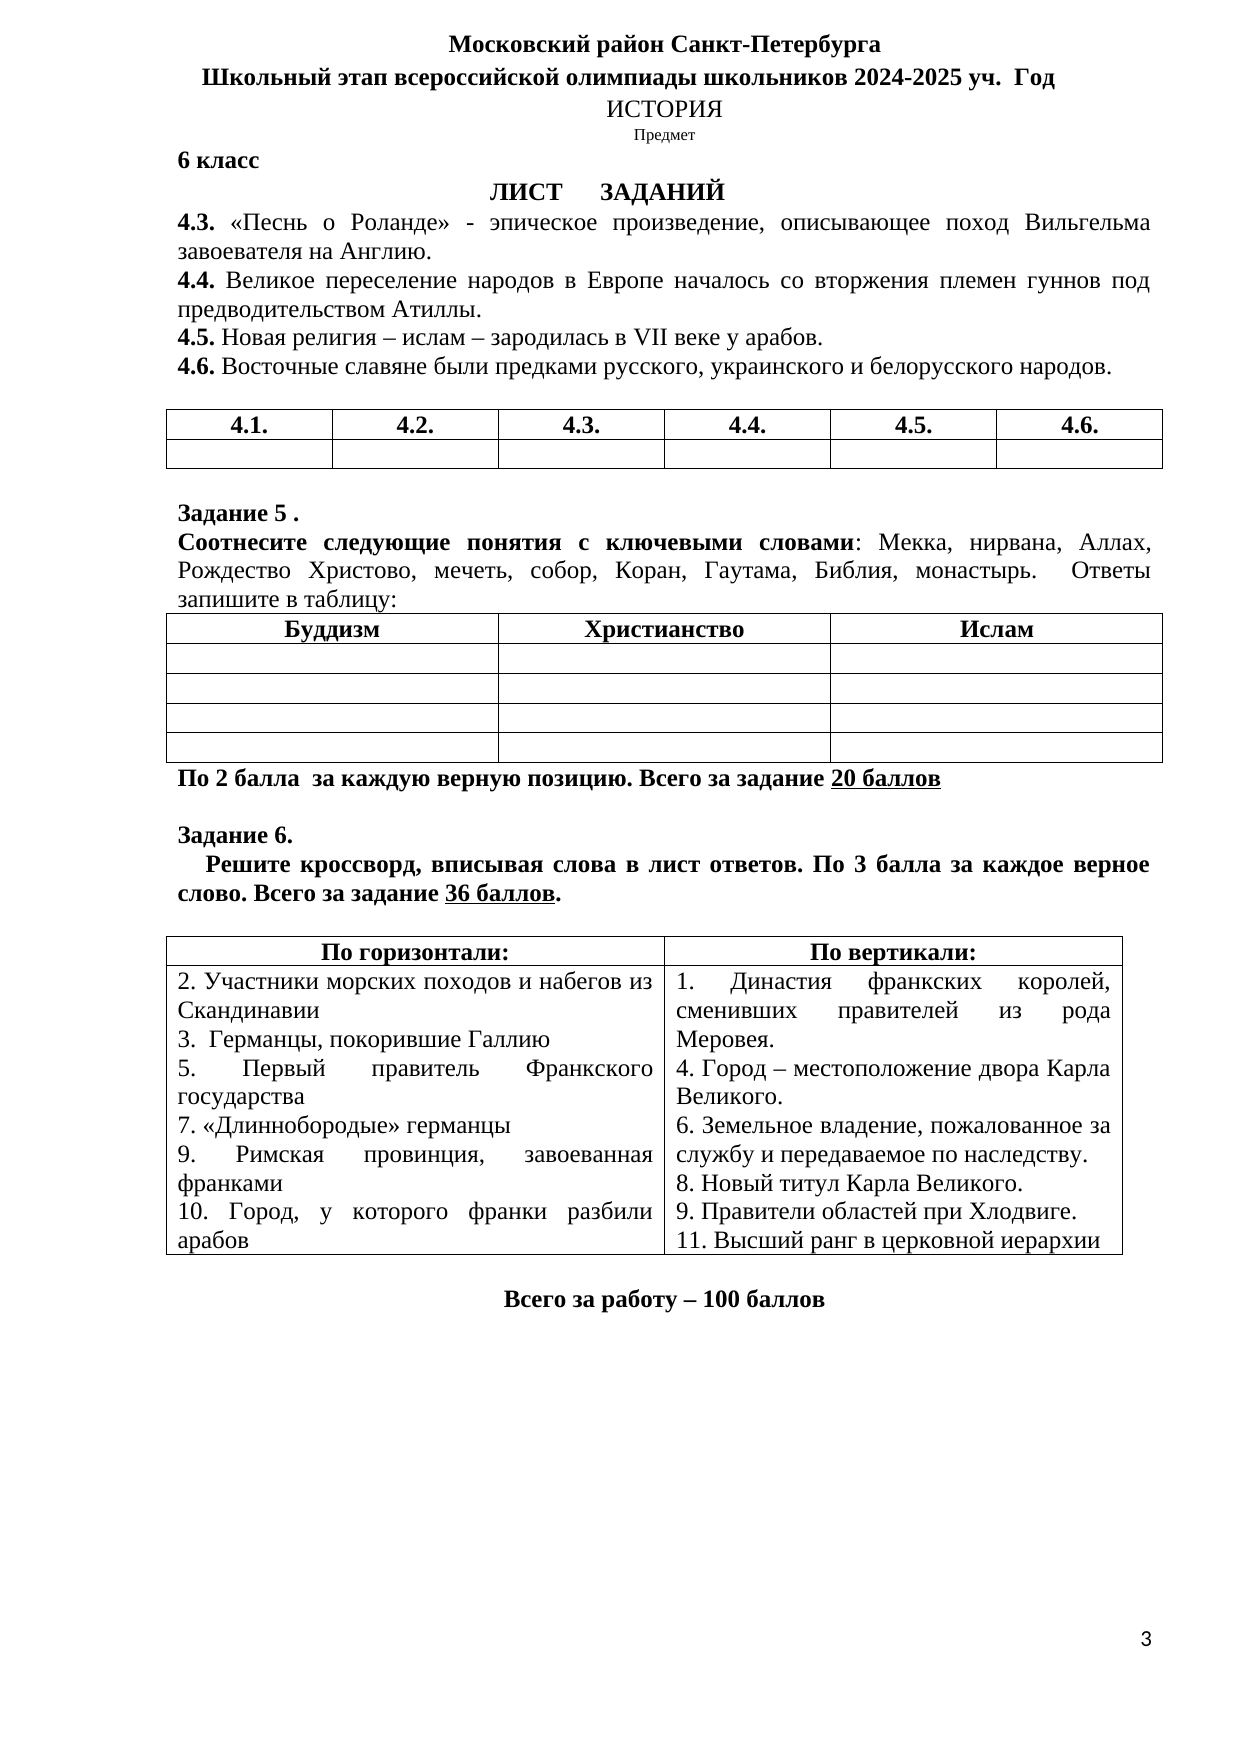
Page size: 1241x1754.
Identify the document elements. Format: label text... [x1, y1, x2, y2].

table_header 4.5. [831, 410, 996, 438]
text 4.3. «Песнь о Роланде» - эпическое произведение, описывающее поход Вильгельма завоевателя на Англию. [177, 207, 1152, 265]
table_cell [499, 674, 830, 702]
text Решите кроссворд, вписывая слова в лист ответов. По 3 балла за каждое верное слово. Всего за задание 36 баллов. [177, 849, 1152, 907]
table_header Ислам [831, 614, 1162, 643]
text Соотнесите следующие понятия с ключевыми словами: Мекка, нирвана, Аллах, Рождество Христово, мечеть, собор, Коран, Гаутама, Библия, монастырь. Ответы запишите в таблицу: [177, 527, 1152, 613]
text Задание 6. [177, 821, 1152, 849]
table_cell [167, 704, 498, 732]
text По 2 балла за каждую верную позицию. Всего за задание 20 баллов [177, 763, 1152, 792]
table_cell [167, 644, 498, 673]
table_cell [997, 440, 1162, 468]
text 4.5. Новая религия – ислам – зародилась в VII веке у арабов. [177, 322, 1152, 351]
table_cell [831, 644, 1162, 673]
table_header 4.1. [167, 410, 332, 438]
table_cell [499, 644, 830, 673]
table_cell [499, 440, 664, 468]
text Задание 5 . [177, 498, 1152, 527]
text 4.4. Великое переселение народов в Европе началось со вторжения племен гуннов под предводительством Атиллы. [177, 265, 1152, 322]
table_cell [831, 733, 1162, 762]
table_cell 2. Участники морских походов и набегов из Скандинавии 3. Германцы, покорившие Галлию 5. Первый правитель Франкского государства 7. «Длиннобородые» германцы 9. Римская провинция, завоеванная франками 10. Город, у которого франки разбили арабов [167, 966, 664, 1254]
table_header 4.6. [997, 410, 1162, 438]
table_cell [167, 440, 332, 468]
text Всего за работу – 100 баллов [177, 1284, 1152, 1312]
table_header Буддизм [167, 614, 498, 643]
text 4.6. Восточные славяне были предками русского, украинского и белорусского народов. [177, 351, 1152, 380]
table_cell [831, 704, 1162, 732]
table_header По горизонтали: [167, 937, 664, 965]
table_cell [831, 440, 996, 468]
table_header По вертикали: [665, 937, 1122, 965]
table_cell [167, 674, 498, 702]
table_cell [665, 440, 830, 468]
table_header 4.4. [665, 410, 830, 438]
table_header 4.3. [499, 410, 664, 438]
table_header Христианство [499, 614, 830, 643]
table_cell [499, 704, 830, 732]
table_header 4.2. [333, 410, 498, 438]
table_cell [831, 674, 1162, 702]
table_cell [167, 733, 498, 762]
table_cell [333, 440, 498, 468]
table_cell 1. Династия франкских королей, сменивших правителей из рода Меровея. 4. Город – местоположение двора Карла Великого. 6. Земельное владение, пожалованное за службу и передаваемое по наследству. 8. Новый титул Карла Великого. 9. Правители областей при Хлодвиге. 11. Высший ранг в церковной иерархии [665, 966, 1122, 1254]
table_cell [499, 733, 830, 762]
